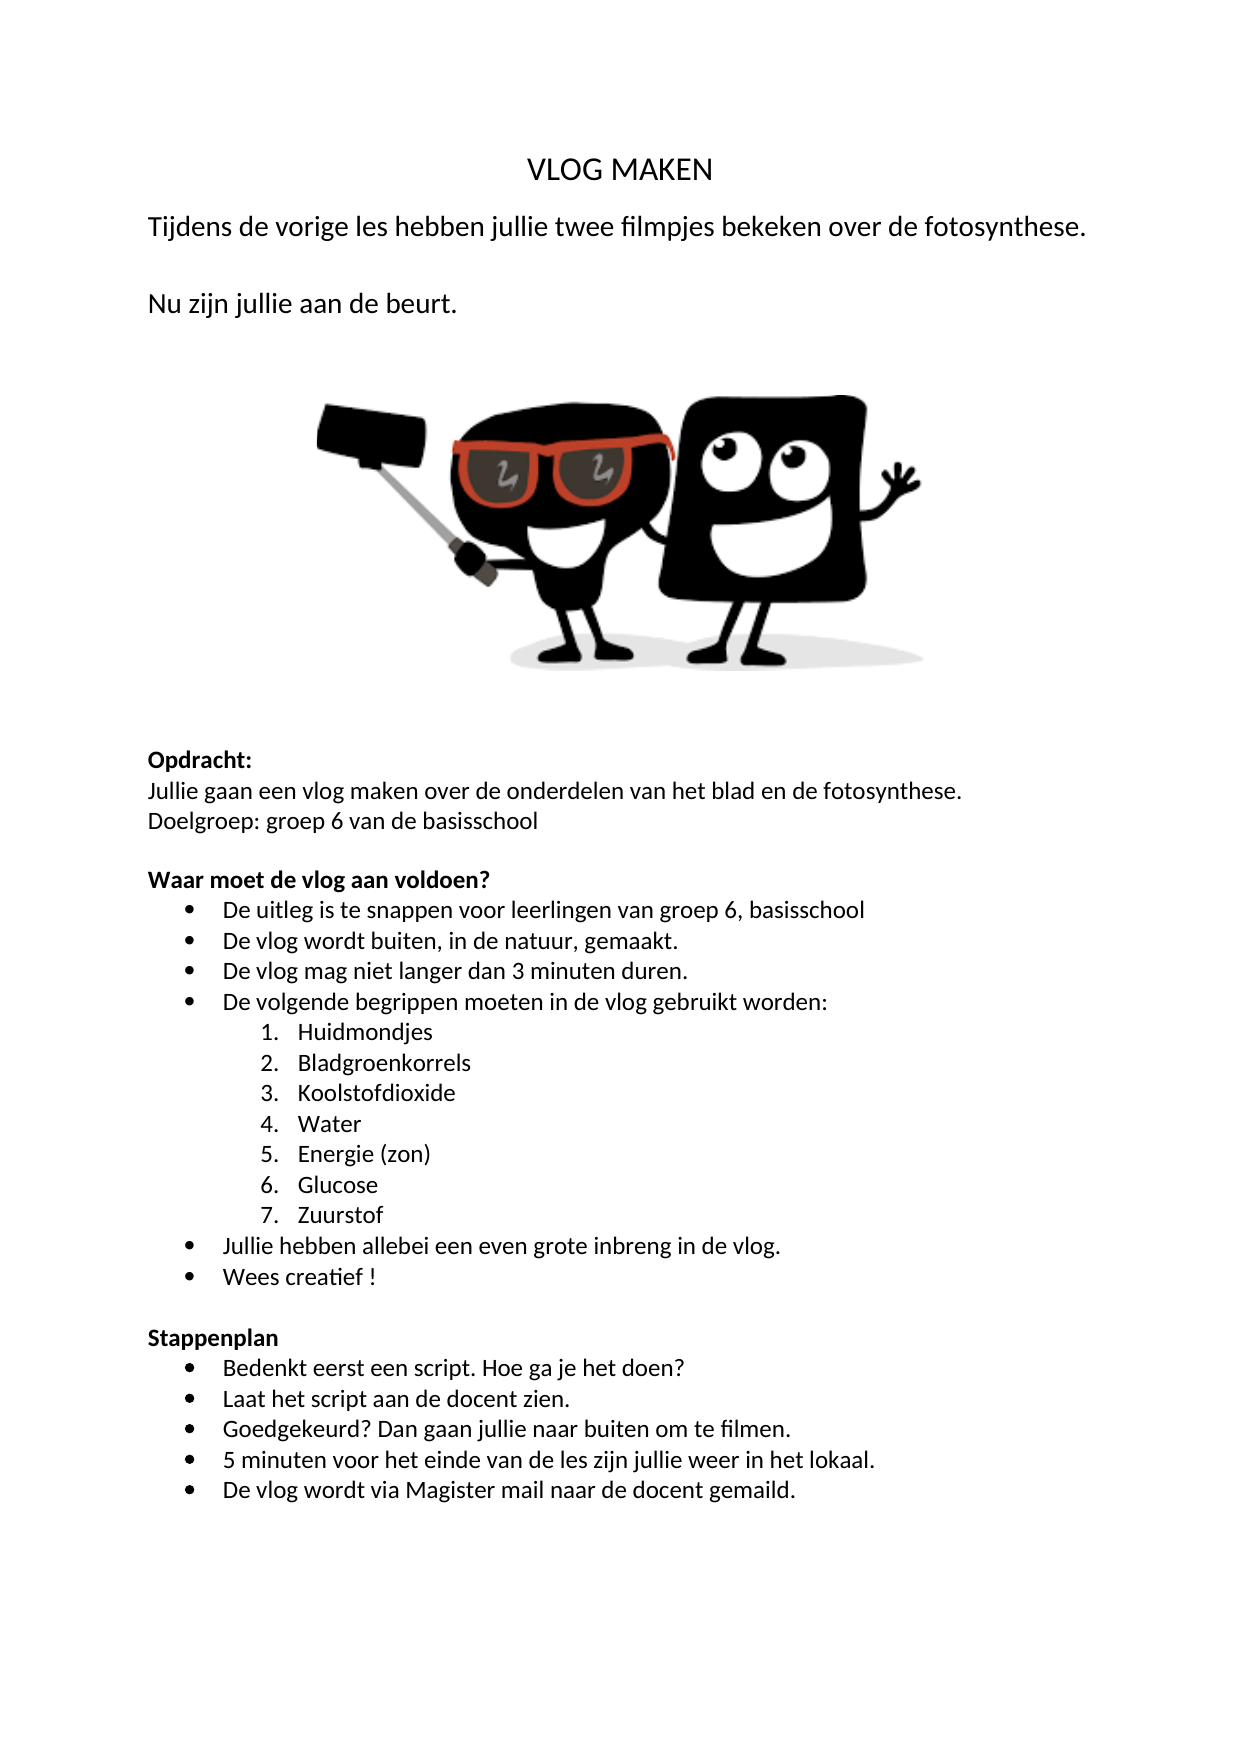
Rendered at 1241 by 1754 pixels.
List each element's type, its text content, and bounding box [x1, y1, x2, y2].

picture [316, 395, 924, 671]
list Goedgekeurd? Dan gaan jullie naar buiten om te filmen. [185, 1413, 1093, 1444]
list 5 minuten voor het einde van de les zijn jullie weer in het lokaal. [185, 1444, 1093, 1474]
list Glucose [260, 1169, 1093, 1199]
text Opdracht: Jullie gaan een vlog maken over de onderdelen van het blad en de fotosynthese. Doelgroep: groep 6 van de basisschool [148, 744, 1093, 864]
list Jullie hebben allebei een even grote inbreng in de vlog. [185, 1230, 1093, 1261]
list Energie (zon) [260, 1138, 1093, 1169]
list De vlog mag niet langer dan 3 minuten duren. [185, 955, 1093, 986]
list De vlog wordt buiten, in de natuur, gemaakt. [185, 925, 1093, 955]
list Laat het script aan de docent zien. [185, 1383, 1093, 1413]
list Water [260, 1108, 1093, 1138]
list De uitleg is te snappen voor leerlingen van groep 6, basisschool [185, 894, 1093, 925]
list Huidmondjes [260, 1016, 1093, 1047]
text Tijdens de vorige les hebben jullie twee filmpjes bekeken over de fotosynthese. Nu zijn jullie aan de beurt. [148, 208, 1093, 321]
list Wees creatief ! [185, 1261, 1093, 1291]
list Koolstofdioxide [260, 1077, 1093, 1108]
list De volgende begrippen moeten in de vlog gebruikt worden: [185, 986, 1093, 1016]
list Bladgroenkorrels [260, 1047, 1093, 1077]
list De vlog wordt via Magister mail naar de docent gemaild. [185, 1474, 1093, 1505]
list Zuurstof [260, 1199, 1093, 1230]
text Stappenplan [148, 1322, 1093, 1352]
list Bedenkt eerst een script. Hoe ga je het doen? [185, 1352, 1093, 1383]
text VLOG MAKEN [148, 148, 1093, 188]
text Waar moet de vlog aan voldoen? [148, 864, 1093, 894]
